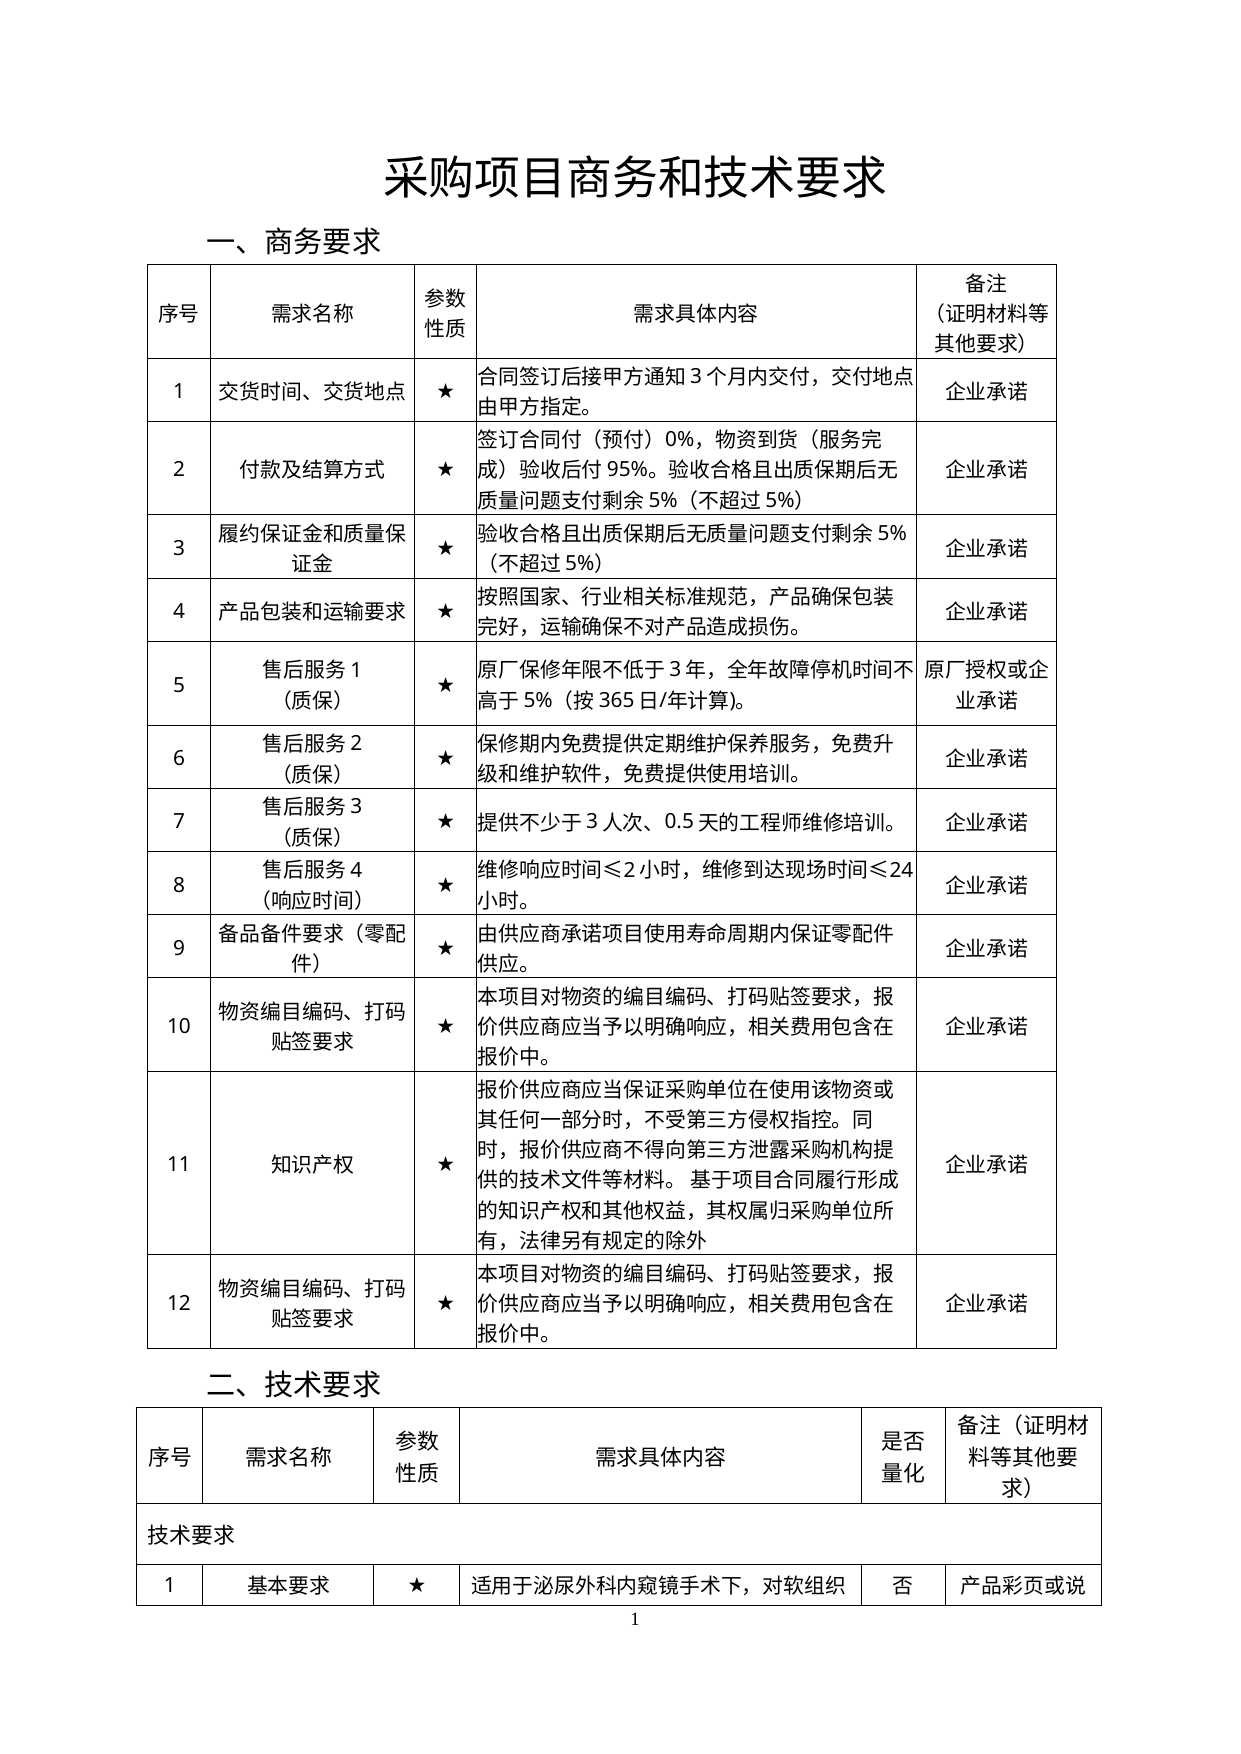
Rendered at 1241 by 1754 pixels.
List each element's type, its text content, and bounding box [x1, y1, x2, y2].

table_cell 售后服务2 （质保） [211, 726, 414, 788]
table_header 序号 [137, 1408, 202, 1503]
table_cell 本项目对物资的编目编码、打码贴签要求，报价供应商应当予以明确响应，相关费用包含在报价中。 [477, 1255, 916, 1348]
table_cell ★ [415, 1255, 476, 1348]
table_cell ★ [415, 1072, 476, 1254]
table_cell 提供不少于3人次、0.5天的工程师维修培训。 [477, 789, 916, 851]
table_cell 6 [148, 726, 210, 788]
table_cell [460, 1565, 861, 1605]
table_cell ★ [415, 852, 476, 914]
table_header 需求具体内容 [477, 265, 916, 358]
table_cell 售后服务4 （响应时间） [211, 852, 414, 914]
table_cell ★ [415, 579, 476, 641]
table_cell 原厂保修年限不低于3年，全年故障停机时间不高于5%（按365日/年计算)。 [477, 642, 916, 725]
table_cell 8 [148, 852, 210, 914]
table_cell ★ [415, 642, 476, 725]
subtitle 二、技术要求 [148, 1349, 1122, 1407]
table_cell 企业承诺 [917, 515, 1056, 577]
table_cell 2 [148, 422, 210, 514]
table_cell 合同签订后接甲方通知3个月内交付，交付地点由甲方指定。 [477, 359, 916, 421]
table_cell 技术要求 [137, 1504, 1101, 1563]
table_cell 备品备件要求（零配件） [211, 915, 414, 977]
table_cell 企业承诺 [917, 978, 1056, 1071]
table_cell 产品彩页或说明书或技术白皮书 [946, 1565, 1101, 1605]
table_cell 企业承诺 [917, 579, 1056, 641]
table_cell ★ [415, 978, 476, 1071]
table_cell ★ [415, 726, 476, 788]
table_cell ★ [374, 1565, 459, 1605]
table_cell 企业承诺 [917, 915, 1056, 977]
table_cell 履约保证金和质量保证金 [211, 515, 414, 577]
table_cell ★ [415, 422, 476, 514]
table_cell 按照国家、行业相关标准规范，产品确保包装完好，运输确保不对产品造成损伤。 [477, 579, 916, 641]
table_cell 企业承诺 [917, 789, 1056, 851]
table_cell 企业承诺 [917, 422, 1056, 514]
table_cell 7 [148, 789, 210, 851]
table_header 备注 （证明材料等其他要求） [917, 265, 1056, 358]
table_cell 售后服务1 （质保） [211, 642, 414, 725]
table_header 备注（证明材料等其他要求） [946, 1408, 1101, 1503]
table_cell 12 [148, 1255, 210, 1348]
table_cell 报价供应商应当保证采购单位在使用该物资或其任何一部分时，不受第三方侵权指控。同时，报价供应商不得向第三方泄露采购机构提供的技术文件等材料。 基于项目合同履行形成的知识产权和其他权益，其权属归采购单位所有，法律另有规定的除外 [477, 1072, 916, 1254]
table_cell 企业承诺 [917, 1255, 1056, 1348]
table_cell 物资编目编码、打码贴签要求 [211, 1255, 414, 1348]
table_cell 9 [148, 915, 210, 977]
table_header 参数 性质 [374, 1408, 459, 1503]
table_cell 原厂授权或企业承诺 [917, 642, 1056, 725]
table_cell 企业承诺 [917, 852, 1056, 914]
table_cell 否 [862, 1565, 945, 1605]
table_cell 基本要求 [203, 1565, 373, 1605]
subtitle 一、商务要求 [148, 206, 1122, 264]
table_cell ★ [415, 359, 476, 421]
table_cell 售后服务3 （质保） [211, 789, 414, 851]
table_cell 维修响应时间≤2小时，维修到达现场时间≤24小时。 [477, 852, 916, 914]
table_cell 5 [148, 642, 210, 725]
table_cell 本项目对物资的编目编码、打码贴签要求，报价供应商应当予以明确响应，相关费用包含在报价中。 [477, 978, 916, 1071]
table_cell 企业承诺 [917, 1072, 1056, 1254]
subtitle 采购项目商务和技术要求 [148, 148, 1122, 206]
table_cell 签订合同付（预付）0%，物资到货（服务完成）验收后付95%。验收合格且出质保期后无质量问题支付剩余5%（不超过5%） [477, 422, 916, 514]
table_cell 1 [148, 359, 210, 421]
table_cell 由供应商承诺项目使用寿命周期内保证零配件供应。 [477, 915, 916, 977]
table_cell 知识产权 [211, 1072, 414, 1254]
table_cell 产品包装和运输要求 [211, 579, 414, 641]
table_header 需求名称 [211, 265, 414, 358]
table_cell 物资编目编码、打码贴签要求 [211, 978, 414, 1071]
table_cell 交货时间、交货地点 [211, 359, 414, 421]
table_cell 11 [148, 1072, 210, 1254]
table_header 是否量化 [862, 1408, 945, 1503]
table_header 需求名称 [203, 1408, 373, 1503]
table_header 参数 性质 [415, 265, 476, 358]
table_cell 企业承诺 [917, 726, 1056, 788]
table_cell 4 [148, 579, 210, 641]
table_cell 企业承诺 [917, 359, 1056, 421]
table_cell 3 [148, 515, 210, 577]
table_cell ★ [415, 515, 476, 577]
table_cell ★ [415, 915, 476, 977]
table_header 序号 [148, 265, 210, 358]
table_cell 保修期内免费提供定期维护保养服务，免费升级和维护软件，免费提供使用培训。 [477, 726, 916, 788]
table_header 需求具体内容 [460, 1408, 861, 1503]
table_cell 验收合格且出质保期后无质量问题支付剩余5%（不超过5%） [477, 515, 916, 577]
table_cell 1 [137, 1565, 202, 1605]
table_cell ★ [415, 789, 476, 851]
table_cell 10 [148, 978, 210, 1071]
table_cell 付款及结算方式 [211, 422, 414, 514]
